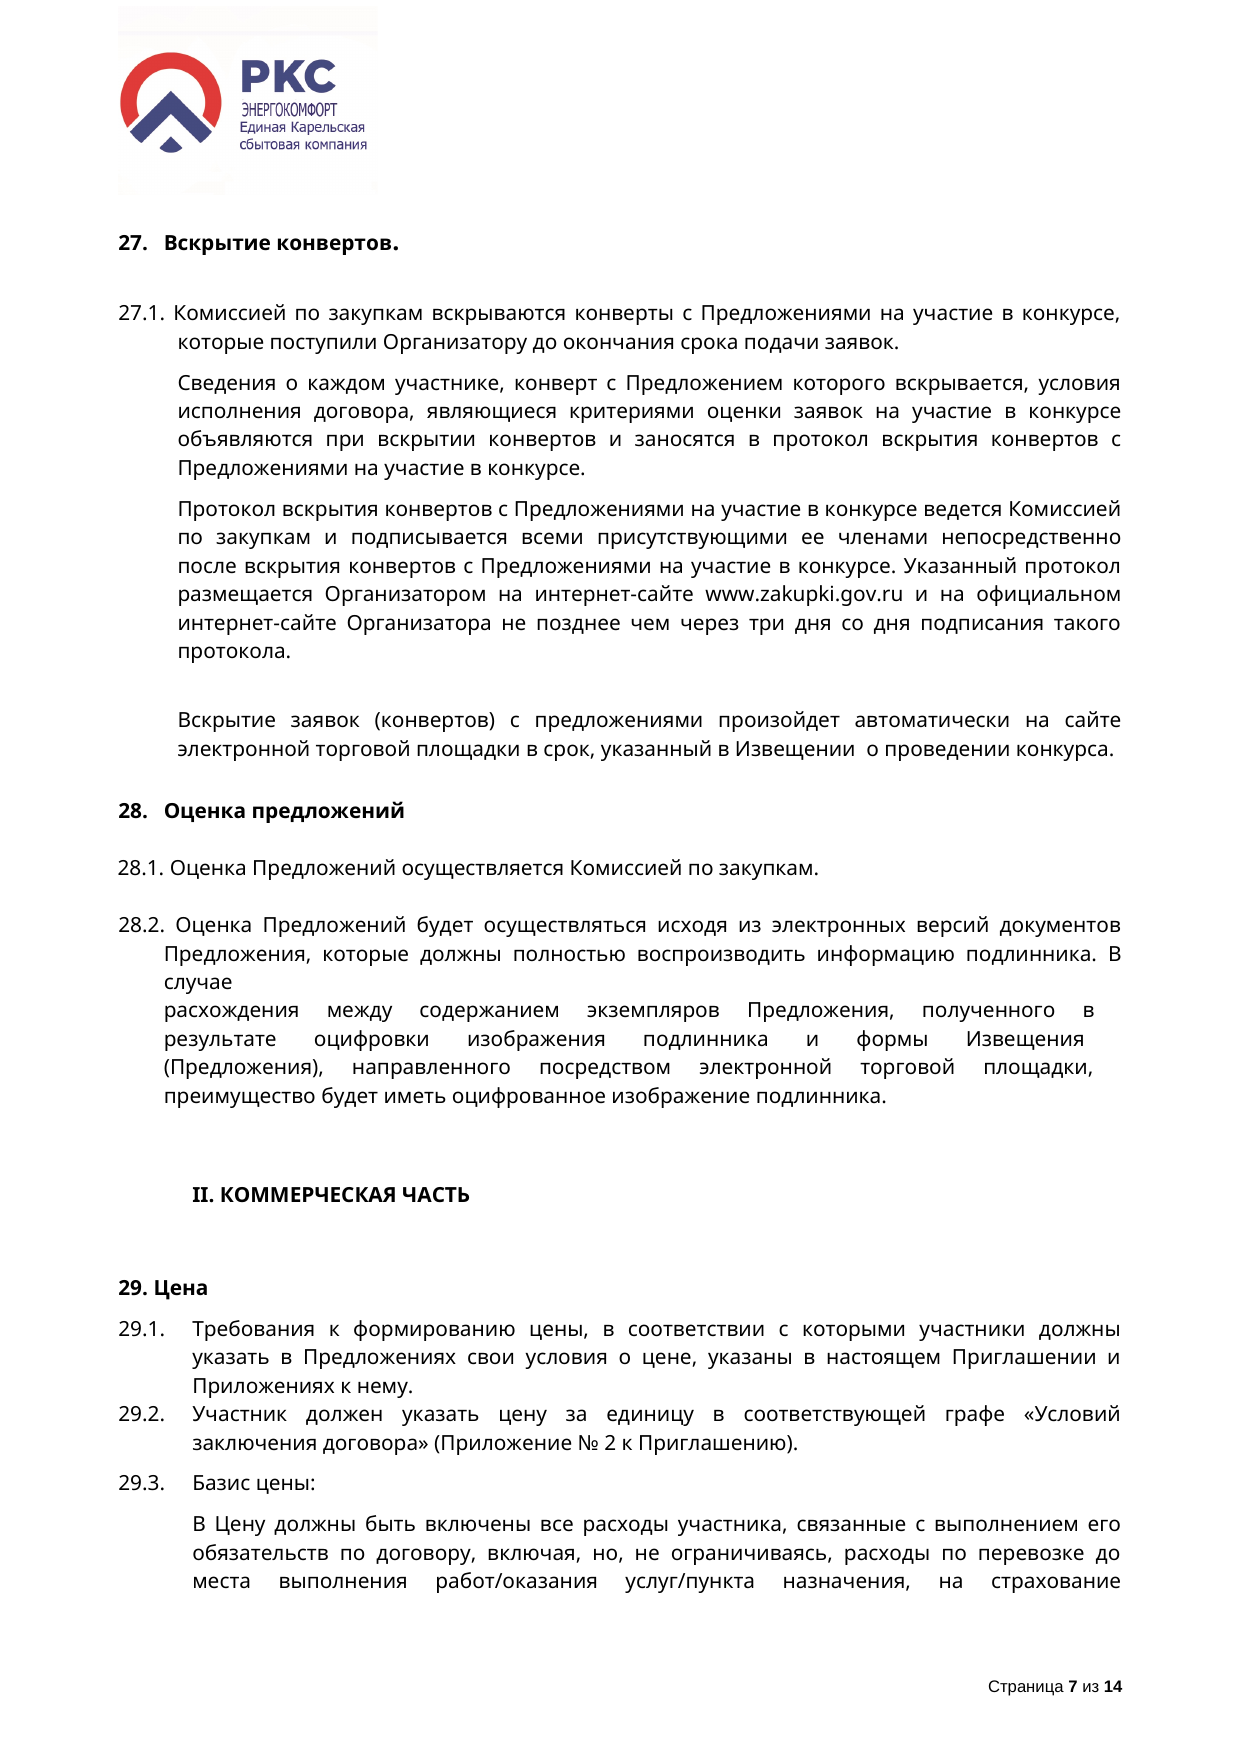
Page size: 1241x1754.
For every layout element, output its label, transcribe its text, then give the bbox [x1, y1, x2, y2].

text 28.1. Оценка Предложений осуществляется Комиссией по закупкам. [117, 853, 1122, 882]
list Участник должен указать цену за единицу в соответствующей графе «Условий заключения договора» (Приложение № 2 к Приглашению). [118, 1399, 1122, 1456]
text 28.2. Оценка Предложений будет осуществляться исходя из электронных версий документов Предложения, которые должны полностью воспроизводить информацию подлинника. В случае расхождения между содержанием экземпляров Предложения, полученного в результате оцифровки изображения подлинника и формы Извещения (Предложения), направленного посредством электронной торговой площадки, преимущество будет иметь оцифрованное изображение подлинника. [118, 910, 1122, 1109]
text 27.1. Комиссией по закупкам вскрываются конверты с Предложениями на участие в конкурсе, которые поступили Организатору до окончания срока подачи заявок. [118, 298, 1122, 355]
list Требования к формированию цены, в соответствии с которыми участники должны указать в Предложениях свои условия о цене, указаны в настоящем Приглашении и Приложениях к нему. [118, 1314, 1122, 1399]
list Базис цены: [118, 1468, 1122, 1497]
picture [118, 6, 378, 195]
list Вскрытие конвертов. [118, 223, 1122, 257]
list Оценка предложений [118, 796, 1122, 825]
text Сведения о каждом участнике, конверт с Предложением которого вскрывается, условия исполнения договора, являющиеся критериями оценки заявок на участие в конкурсе объявляются при вскрытии конвертов и заносятся в протокол вскрытия конвертов с Предложениями на участие в конкурсе. [177, 368, 1122, 481]
text II. КОММЕРЧЕСКАЯ ЧАСТЬ [192, 1180, 1122, 1209]
text Вскрытие заявок (конвертов) с предложениями произойдет автоматически на сайте электронной торговой площадки в срок, указанный в Извещении о проведении конкурса. [177, 706, 1122, 762]
subtitle 29. Цена [118, 1273, 1122, 1301]
text Протокол вскрытия конвертов с Предложениями на участие в конкурсе ведется Комиссией по закупкам и подписывается всеми присутствующими ее членами непосредственно после вскрытия конвертов с Предложениями на участие в конкурсе. Указанный протокол размещается Организатором на интернет-сайте www.zakupki.gov.ru и на официальном интернет-сайте Организатора не позднее чем через три дня со дня подписания такого протокола. [177, 494, 1122, 664]
